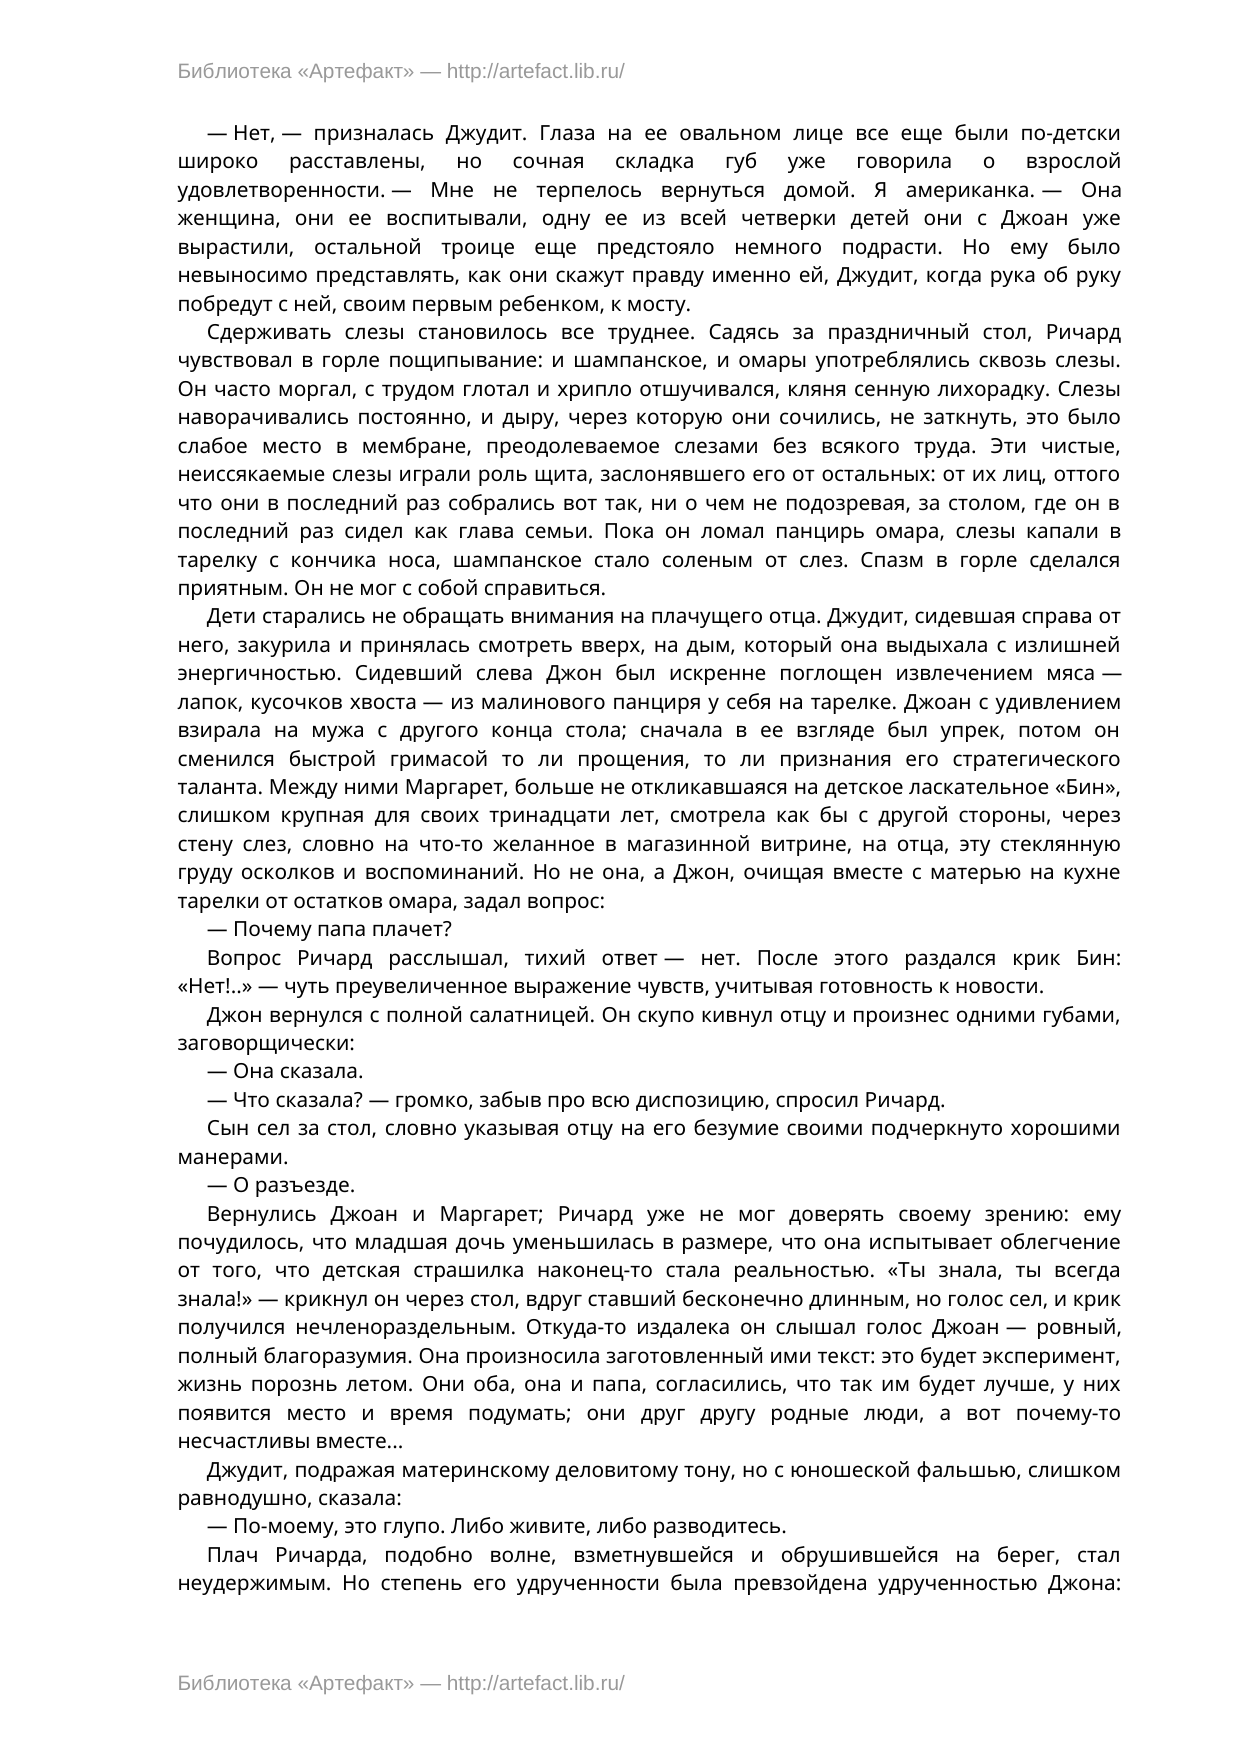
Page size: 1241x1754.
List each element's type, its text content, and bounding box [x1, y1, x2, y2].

text Вопрос Ричард расслышал, тихий ответ — нет. После этого раздался крик Бин: «Нет!..» — чуть преувеличенное выражение чувств, учитывая готовность к новости. [177, 943, 1122, 1000]
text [177, 1540, 1122, 1597]
text Джудит, подражая материнскому деловитому тону, но с юношеской фальшью, слишком равнодушно, сказала: [177, 1455, 1122, 1512]
text Вернулись Джоан и Маргарет; Ричард уже не мог доверять своему зрению: ему почудилось, что младшая дочь уменьшилась в размере, что она испытывает облегчение от того, что детская страшилка наконец-то стала реальностью. «Ты знала, ты всегда знала!» — крикнул он через стол, вдруг ставший бесконечно длинным, но голос сел, и крик получился нечленораздельным. Откуда-то издалека он слышал голос Джоан — ровный, полный благоразумия. Она произносила заготовленный ими текст: это будет эксперимент, жизнь порознь летом. Они оба, она и папа, согласились, что так им будет лучше, у них появится место и время подумать; они друг другу родные люди, а вот почему-то несчастливы вместе... [177, 1199, 1122, 1455]
text Сдерживать слезы становилось все труднее. Садясь за праздничный стол, Ричард чувствовал в горле пощипывание: и шампанское, и омары употреблялись сквозь слезы. Он часто моргал, с трудом глотал и хрипло отшучивался, кляня сенную лихорадку. Слезы наворачивались постоянно, и дыру, через которую они сочились, не заткнуть, это было слабое место в мембране, преодолеваемое слезами без всякого труда. Эти чистые, неиссякаемые слезы играли роль щита, заслонявшего его от остальных: от их лиц, оттого что они в последний раз собрались вот так, ни о чем не подозревая, за столом, где он в последний раз сидел как глава семьи. Пока он ломал панцирь омара, слезы капали в тарелку с кончика носа, шампанское стало соленым от слез. Спазм в горле сделался приятным. Он не мог с собой справиться. [177, 317, 1122, 602]
text — Почему папа плачет? [177, 914, 1122, 943]
text Сын сел за стол, словно указывая отцу на его безумие своими подчеркнуто хорошими манерами. [177, 1113, 1122, 1170]
text Дети старались не обращать внимания на плачущего отца. Джудит, сидевшая справа от него, закурила и принялась смотреть вверх, на дым, который она выдыхала с излишней энергичностью. Сидевший слева Джон был искренне поглощен извлечением мяса — лапок, кусочков хвоста — из малинового панциря у себя на тарелке. Джоан с удивлением взирала на мужа с другого конца стола; сначала в ее взгляде был упрек, потом он сменился быстрой гримасой то ли прощения, то ли признания его стратегического таланта. Между ними Маргарет, больше не откликавшаяся на детское ласкательное «Бин», слишком крупная для своих тринадцати лет, смотрела как бы с другой стороны, через стену слез, словно на что-то желанное в магазинной витрине, на отца, эту стеклянную груду осколков и воспоминаний. Но не она, а Джон, очищая вместе с матерью на кухне тарелки от остатков омара, задал вопрос: [177, 602, 1122, 914]
text — О разъезде. [177, 1170, 1122, 1199]
text Джон вернулся с полной салатницей. Он скупо кивнул отцу и произнес одними губами, заговорщически: [177, 1000, 1122, 1057]
text — Нет, — призналась Джудит. Глаза на ее овальном лице все еще были по-детски широко расставлены, но сочная складка губ уже говорила о взрослой удовлетворенности. — Мне не терпелось вернуться домой. Я американка. — Она женщина, они ее воспитывали, одну ее из всей четверки детей они с Джоан уже вырастили, остальной троице еще предстояло немного подрасти. Но ему было невыносимо представлять, как они скажут правду именно ей, Джудит, когда рука об руку побредут с ней, своим первым ребенком, к мосту. [177, 118, 1122, 317]
text — Она сказала. [177, 1057, 1122, 1085]
text — Что сказала? — громко, забыв про всю диспозицию, спросил Ричард. [177, 1085, 1122, 1113]
text — По-моему, это глупо. Либо живите, либо разводитесь. [177, 1512, 1122, 1540]
